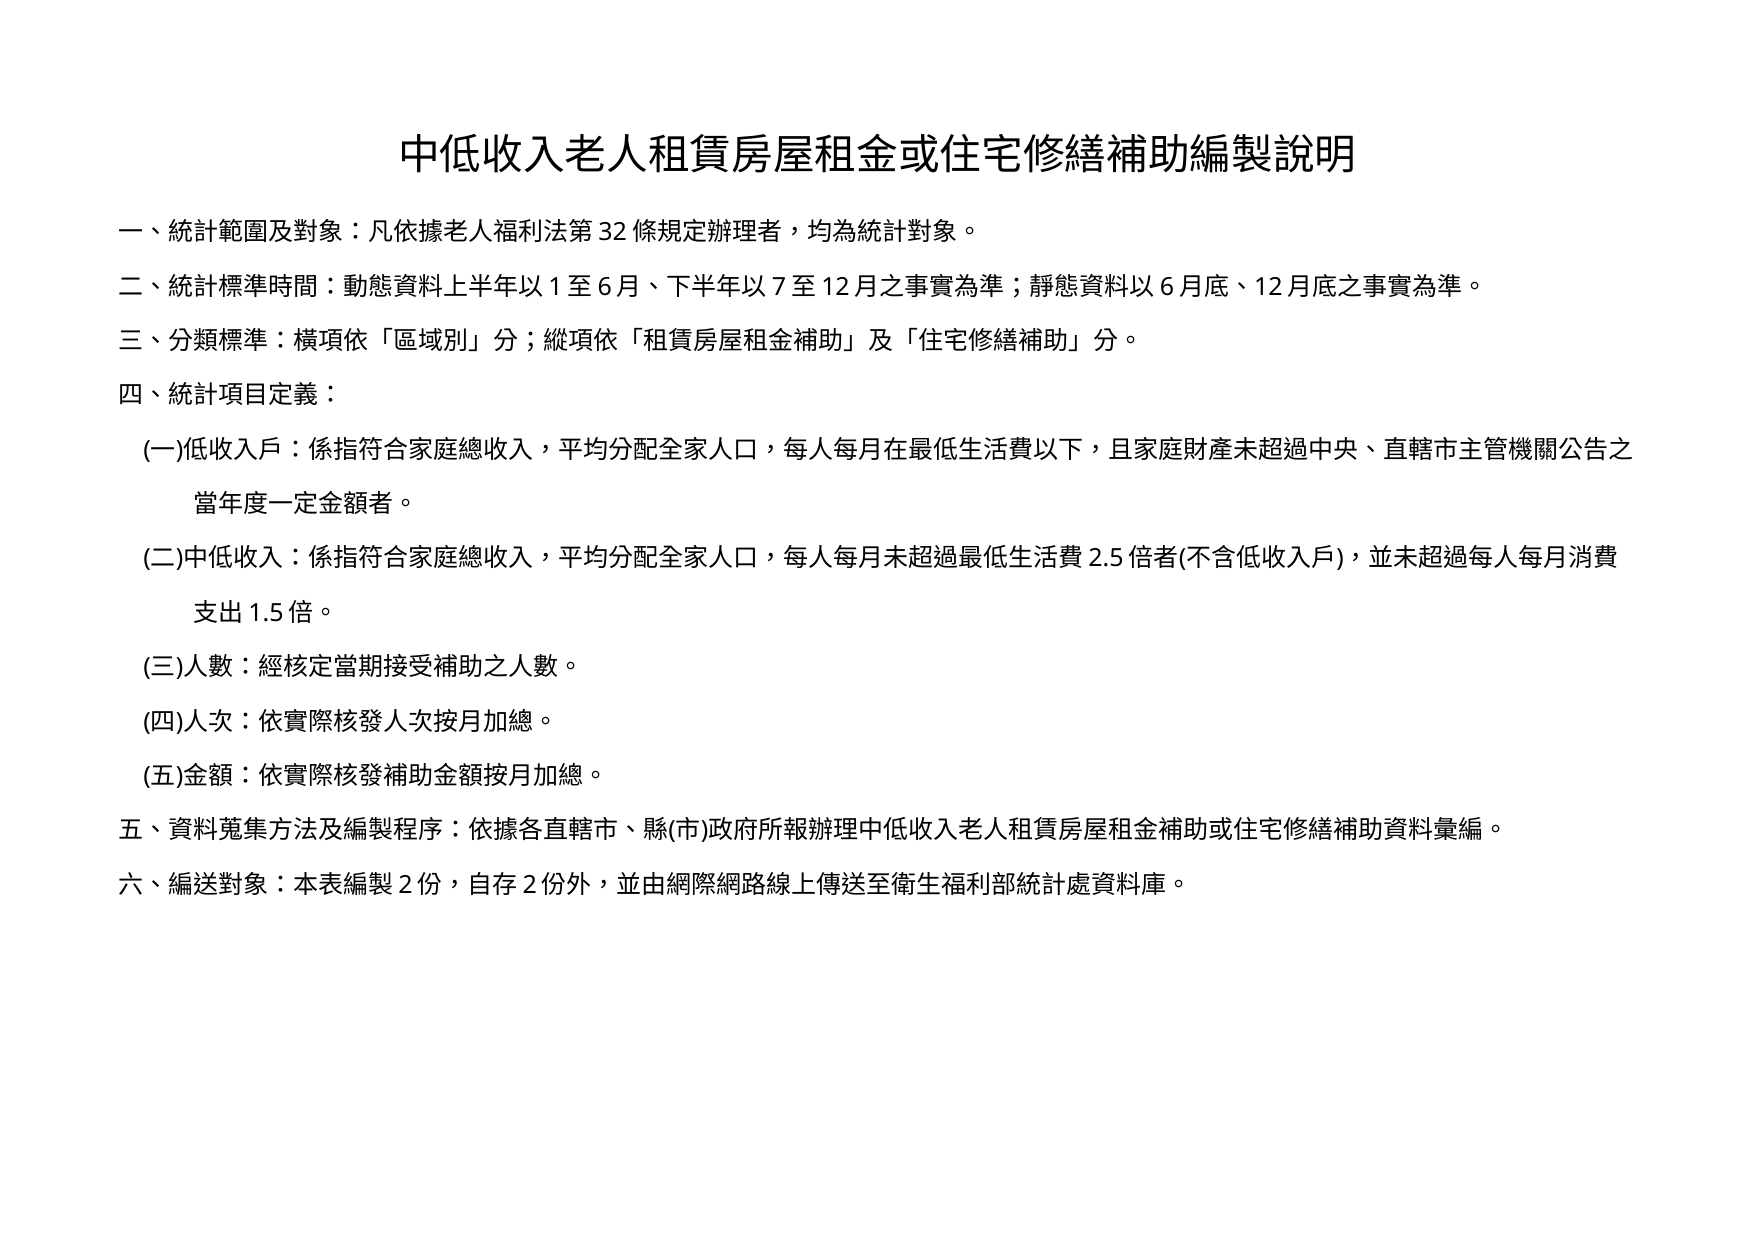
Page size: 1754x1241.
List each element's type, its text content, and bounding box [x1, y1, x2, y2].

text 六、編送對象：本表編製2份，自存2份外，並由網際網路線上傳送至衛生福利部統計處資料庫。 [118, 864, 1636, 900]
text 四、統計項目定義： [118, 375, 1636, 411]
text 中低收入老人租賃房屋租金或住宅修繕補助編製說明 [118, 121, 1636, 181]
text (二)中低收入：係指符合家庭總收入，平均分配全家人口，每人每月未超過最低生活費2.5倍者(不含低收入戶)，並未超過每人每月消費支出1.5倍。 [143, 538, 1636, 628]
text (三)人數：經核定當期接受補助之人數。 [143, 647, 1636, 683]
text 一、統計範圍及對象：凡依據老人福利法第32條規定辦理者，均為統計對象。 [118, 212, 1636, 248]
text 二、統計標準時間：動態資料上半年以1至6月、下半年以7至12月之事實為準；靜態資料以6月底、12月底之事實為準。 [118, 266, 1636, 302]
text 五、資料蒐集方法及編製程序：依據各直轄市、縣(市)政府所報辦理中低收入老人租賃房屋租金補助或住宅修繕補助資料彙編。 [118, 810, 1636, 846]
text (五)金額：依實際核發補助金額按月加總。 [143, 755, 1636, 792]
text (四)人次：依實際核發人次按月加總。 [143, 701, 1636, 737]
text 三、分類標準：橫項依「區域別」分；縱項依「租賃房屋租金補助」及「住宅修繕補助」分。 [118, 320, 1636, 357]
text (一)低收入戶：係指符合家庭總收入，平均分配全家人口，每人每月在最低生活費以下，且家庭財產未超過中央、直轄市主管機關公告之當年度一定金額者。 [143, 429, 1636, 520]
